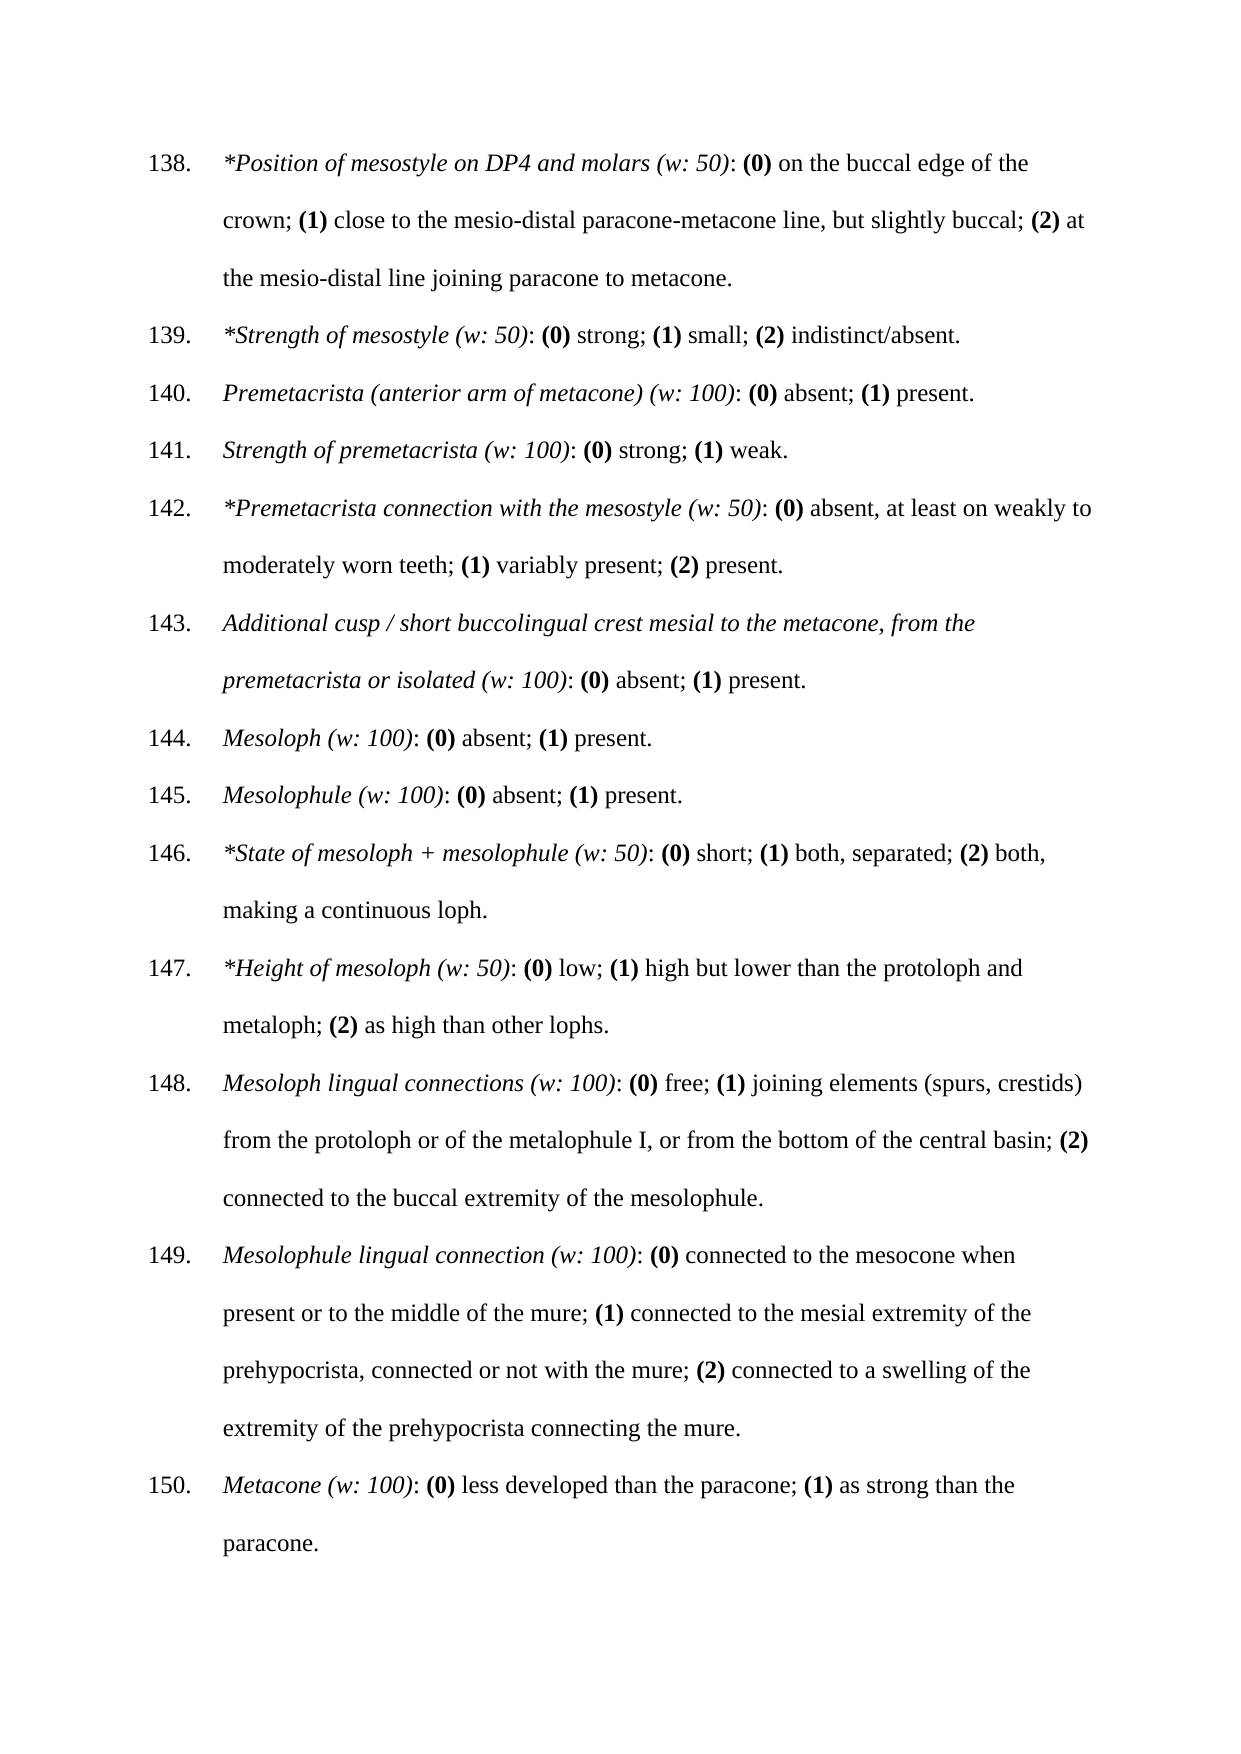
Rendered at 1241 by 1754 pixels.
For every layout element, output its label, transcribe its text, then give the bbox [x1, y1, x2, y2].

text 150. Metacone (w: 100): (0) less developed than the paracone; (1) as strong than the paracone. [148, 1470, 1093, 1556]
text 146. *State of mesoloph + mesolophule (w: 50): (0) short; (1) both, separated; (2) both, making a continuous loph. [148, 838, 1093, 924]
text 138. *Position of mesostyle on DP4 and molars (w: 50): (0) on the buccal edge of the crown; (1) close to the mesio-distal paracone-metacone line, but slightly buccal; (2) at the mesio-distal line joining paracone to metacone. [148, 148, 1093, 291]
text 149. Mesolophule lingual connection (w: 100): (0) connected to the mesocone when present or to the middle of the mure; (1) connected to the mesial extremity of the prehypocrista, connected or not with the mure; (2) connected to a swelling of the extremity of the prehypocrista connecting the mure. [148, 1240, 1093, 1441]
text 144. Mesoloph (w: 100): (0) absent; (1) present. [148, 723, 1093, 751]
text 145. Mesolophule (w: 100): (0) absent; (1) present. [148, 780, 1093, 809]
text 139. *Strength of mesostyle (w: 50): (0) strong; (1) small; (2) indistinct/absent. [148, 320, 1093, 349]
text 140. Premetacrista (anterior arm of metacone) (w: 100): (0) absent; (1) present. [148, 378, 1093, 406]
text 143. Additional cusp / short buccolingual crest mesial to the metacone, from the premetacrista or isolated (w: 100): (0) absent; (1) present. [148, 608, 1093, 694]
text 147. *Height of mesoloph (w: 50): (0) low; (1) high but lower than the protoloph and metaloph; (2) as high than other lophs. [148, 953, 1093, 1039]
text 148. Mesoloph lingual connections (w: 100): (0) free; (1) joining elements (spurs, crestids) from the protoloph or of the metalophule I, or from the bottom of the central basin; (2) connected to the buccal extremity of the mesolophule. [148, 1068, 1093, 1211]
text 141. Strength of premetacrista (w: 100): (0) strong; (1) weak. [148, 435, 1093, 464]
text 142. *Premetacrista connection with the mesostyle (w: 50): (0) absent, at least on weakly to moderately worn teeth; (1) variably present; (2) present. [148, 493, 1093, 579]
